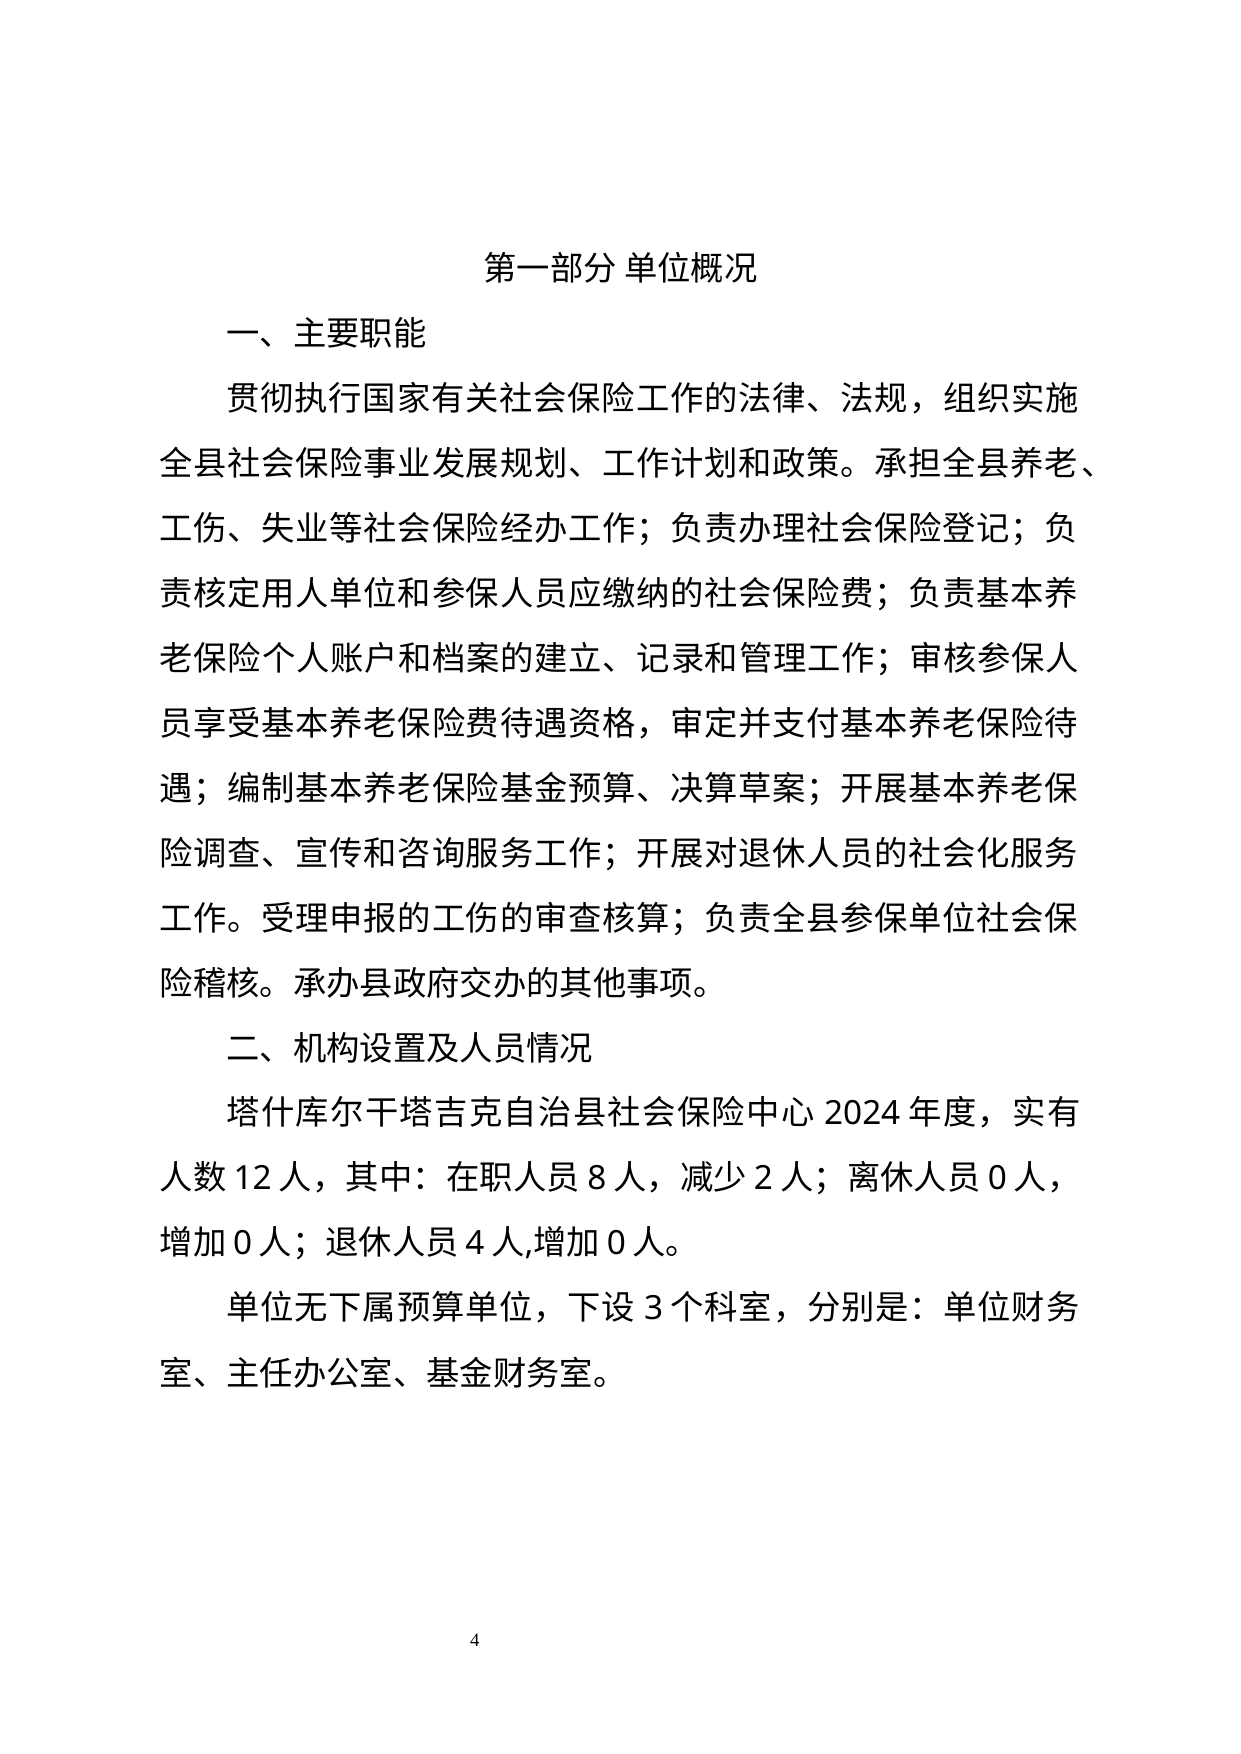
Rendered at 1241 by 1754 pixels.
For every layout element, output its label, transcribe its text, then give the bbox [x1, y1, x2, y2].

text 单位无下属预算单位，下设3个科室，分别是：单位财务室、主任办公室、基金财务室。 [159, 1273, 1081, 1403]
text 一、主要职能 [159, 298, 1081, 363]
text 塔什库尔干塔吉克自治县社会保险中心2024年度，实有人数12人，其中：在职人员8人，减少2人；离休人员0人，增加0人；退休人员4人,增加0人。 [159, 1078, 1081, 1273]
text 第一部分 单位概况 [159, 233, 1081, 298]
text 贯彻执行国家有关社会保险工作的法律、法规，组织实施全县社会保险事业发展规划、工作计划和政策。承担全县养老、工伤、失业等社会保险经办工作；负责办理社会保险登记；负责核定用人单位和参保人员应缴纳的社会保险费；负责基本养老保险个人账户和档案的建立、记录和管理工作；审核参保人员享受基本养老保险费待遇资格，审定并支付基本养老保险待遇；编制基本养老保险基金预算、决算草案；开展基本养老保险调查、宣传和咨询服务工作；开展对退休人员的社会化服务工作。受理申报的工伤的审查核算；负责全县参保单位社会保险稽核。承办县政府交办的其他事项。 [159, 363, 1081, 1013]
text 二、机构设置及人员情况 [159, 1013, 1081, 1078]
